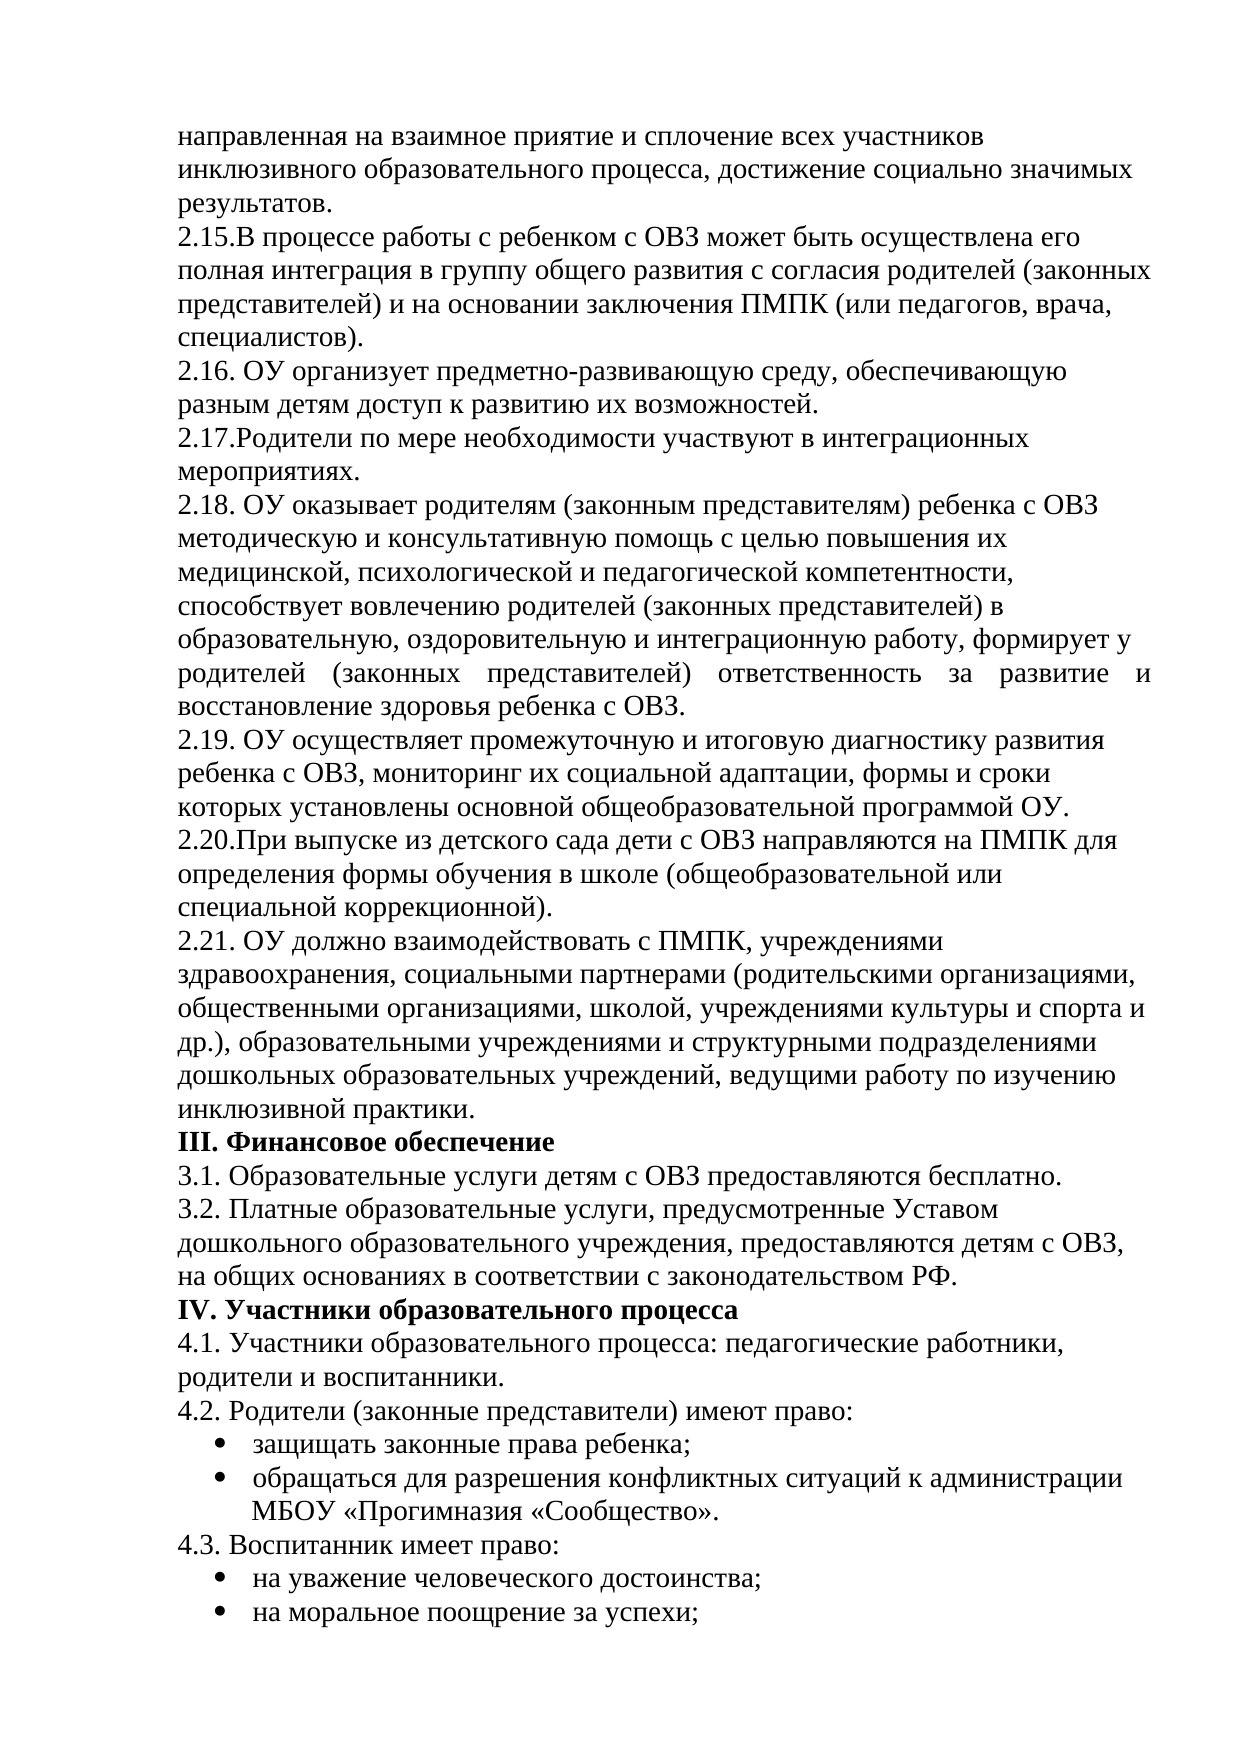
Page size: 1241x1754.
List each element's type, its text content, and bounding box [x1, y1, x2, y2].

text общественными организациями, школой, учреждениями культуры и спорта и [177, 990, 1152, 1024]
text медицинской, психологической и педагогической компетентности, [177, 554, 1152, 588]
text дошкольных образовательных учреждений, ведущими работу по изучению [177, 1057, 1152, 1091]
list обращаться для разрешения конфликтных ситуаций к администрации [215, 1460, 1152, 1493]
list на моральное поощрение за успехи; [215, 1594, 1152, 1628]
text родители и воспитанники. [177, 1359, 1152, 1393]
text на общих основаниях в соответствии с законодательством РФ. [177, 1258, 1152, 1292]
text представителей) и на основании заключения ПМПК (или педагогов, врача, [177, 286, 1152, 319]
text 3.2. Платные образовательные услуги, предусмотренные Уставом [177, 1191, 1152, 1225]
text инклюзивной практики. [177, 1091, 1152, 1124]
list на уважение человеческого достоинства; [215, 1561, 1152, 1594]
text мероприятиях. [177, 453, 1152, 487]
text III. Финансовое обеспечение [177, 1124, 1152, 1158]
text 4.2. Родители (законные представители) имеют право: [177, 1393, 1152, 1426]
text 2.20.При выпуске из детского сада дети с ОВЗ направляются на ПМПК для [177, 822, 1152, 856]
text 2.19. ОУ осуществляет промежуточную и итоговую диагностику развития [177, 722, 1152, 755]
text образовательную, оздоровительную и интеграционную работу, формирует у [177, 621, 1152, 655]
text методическую и консультативную помощь с целью повышения их [177, 521, 1152, 554]
text дошкольного образовательного учреждения, предоставляются детям с ОВЗ, [177, 1225, 1152, 1258]
text направленная на взаимное приятие и сплочение всех участников [177, 118, 1152, 152]
list защищать законные права ребенка; [215, 1426, 1152, 1460]
text др.), образовательными учреждениями и структурными подразделениями [177, 1024, 1152, 1057]
text способствует вовлечению родителей (законных представителей) в [177, 588, 1152, 621]
text IV. Участники образовательного процесса [177, 1292, 1152, 1326]
text определения формы обучения в школе (общеобразовательной или [177, 856, 1152, 889]
text которых установлены основной общеобразовательной программой ОУ. [177, 789, 1152, 822]
text 2.15.В процессе работы с ребенком с ОВЗ может быть осуществлена его [177, 219, 1152, 252]
text родителей (законных представителей) ответственность за развитие и восстановление здоровья ребенка с ОВЗ. [177, 655, 1152, 722]
text ребенка с ОВЗ, мониторинг их социальной адаптации, формы и сроки [177, 755, 1152, 789]
text полная интеграция в группу общего развития с согласия родителей (законных [177, 252, 1152, 286]
text 3.1. Образовательные услуги детям с ОВЗ предоставляются бесплатно. [177, 1158, 1152, 1191]
text 2.21. ОУ должно взаимодействовать с ПМПК, учреждениями [177, 923, 1152, 957]
text инклюзивного образовательного процесса, достижение социально значимых [177, 152, 1152, 185]
text здравоохранения, социальными партнерами (родительскими организациями, [177, 957, 1152, 990]
text разным детям доступ к развитию их возможностей. [177, 386, 1152, 420]
text 2.16. ОУ организует предметно-развивающую среду, обеспечивающую [177, 353, 1152, 386]
text специальной коррекционной). [177, 889, 1152, 923]
text 4.1. Участники образовательного процесса: педагогические работники, [177, 1326, 1152, 1359]
text 4.3. Воспитанник имеет право: [177, 1527, 1152, 1561]
text МБОУ «Прогимназия «Сообщество». [215, 1493, 1152, 1527]
text 2.17.Родители по мере необходимости участвуют в интеграционных [177, 420, 1152, 453]
text результатов. [177, 185, 1152, 219]
text 2.18. ОУ оказывает родителям (законным представителям) ребенка с ОВЗ [177, 487, 1152, 521]
text специалистов). [177, 319, 1152, 353]
